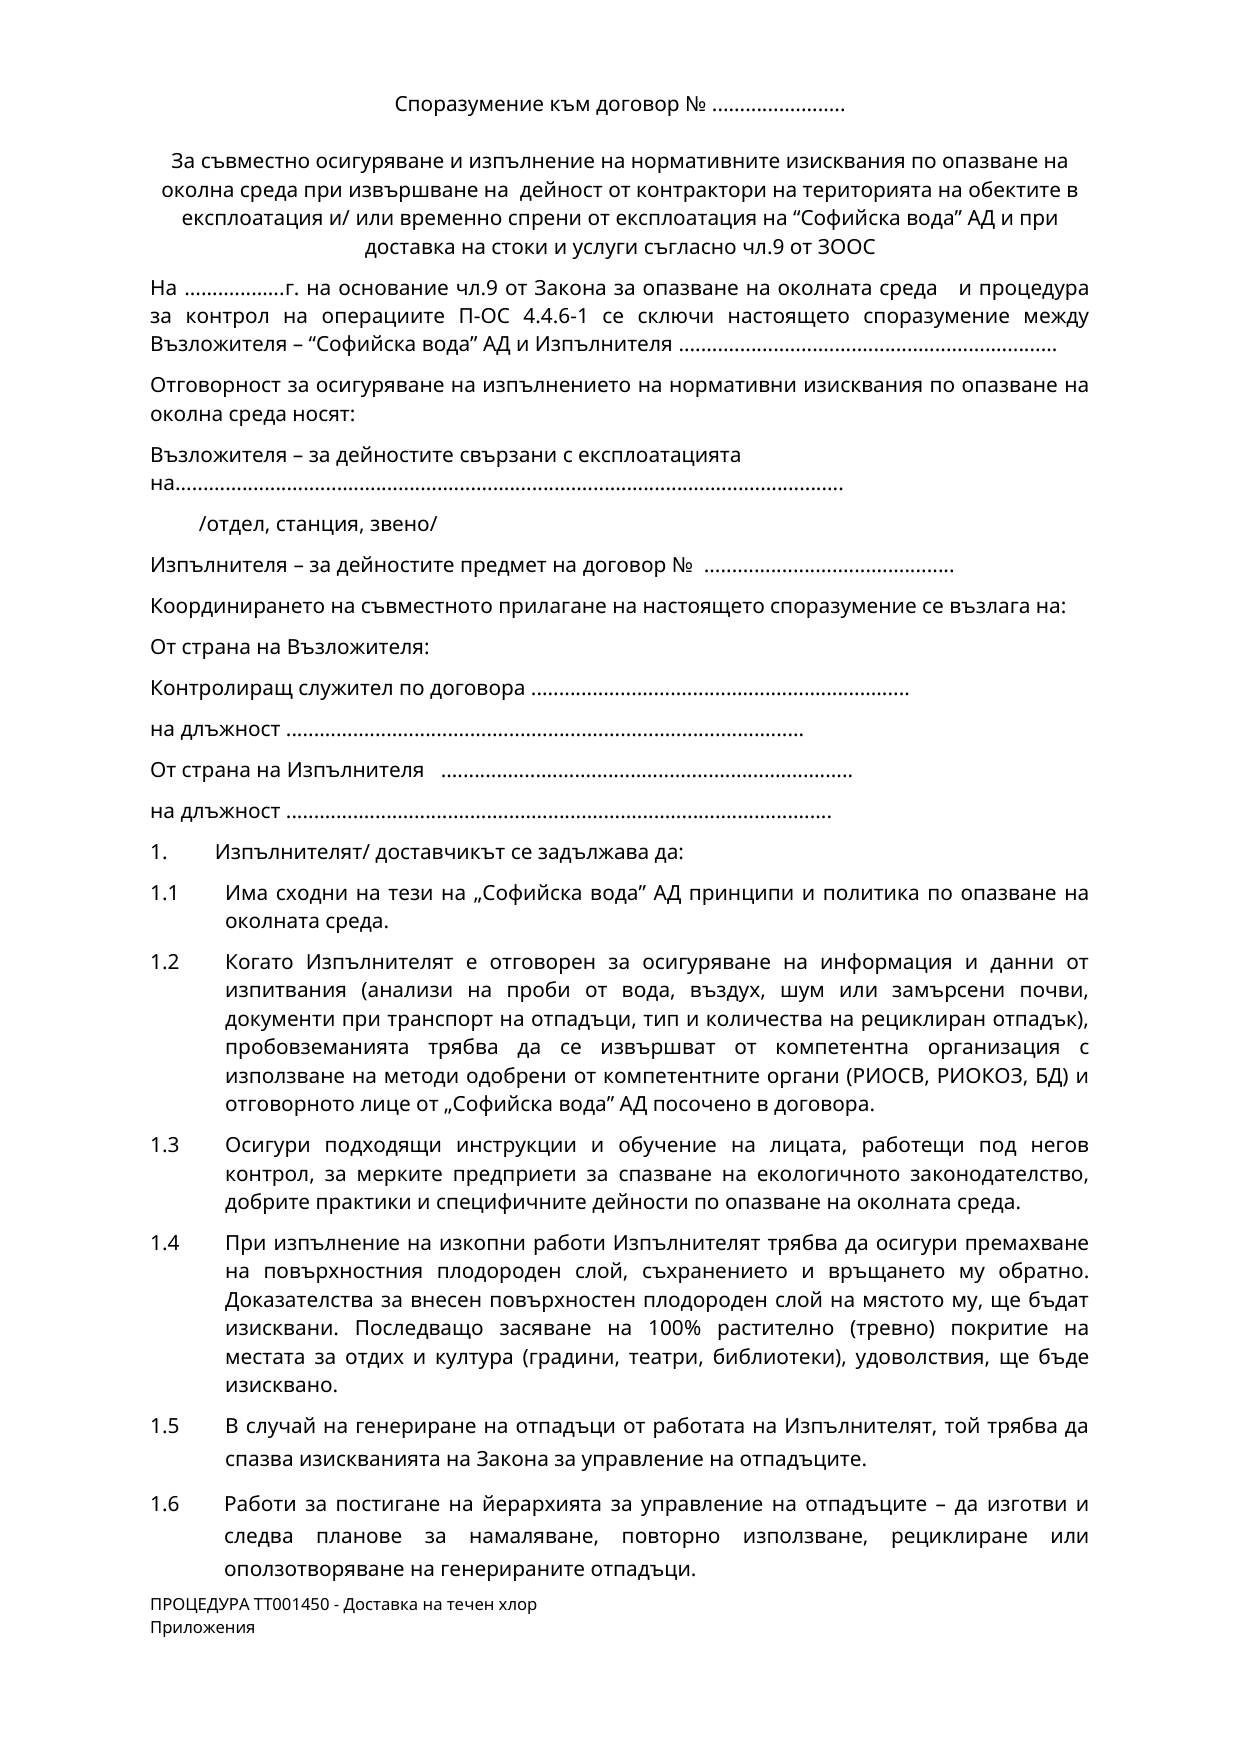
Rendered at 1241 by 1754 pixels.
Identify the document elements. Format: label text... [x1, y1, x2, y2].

text На ..................г. на основание чл.9 от Закона за опазване на околната среда и процедура за контрол на операциите П-ОС 4.4.6-1 се сключи настоящето споразумение между Възложителя – “Софийска вода” АД и Изпълнителя .................................................................... [150, 273, 1090, 358]
list При изпълнение на изкопни работи Изпълнителят трябва да осигури премахване на повърхностния плодороден слой, съхранението и връщането му обратно. Доказателства за внесен повърхностен плодороден слой на мястото му, ще бъдат изисквани. Последващо засяване на 100% растително (тревно) покритие на местата за отдих и култура (градини, театри, библиотеки), удоволствия, ще бъде изисквано. [150, 1228, 1090, 1399]
text на длъжност ............................................................................................. [150, 714, 1090, 742]
text Възложителя – за дейностите свързани с експлоатацията на........................................................................................................................ [150, 440, 1090, 497]
text Отговорност за осигуряване на изпълнението на нормативни изисквания по опазване на околна среда носят: [150, 371, 1090, 427]
text От страна на Възложителя: [150, 632, 1090, 661]
list Когато Изпълнителят е отговорен за осигуряване на информация и данни от изпитвания (анализи на проби от вода, въздух, шум или замърсени почви, документи при транспорт на отпадъци, тип и количества на рециклиран отпадък), пробовземанията трябва да се извършват от компетентна организация с използване на методи одобрени от компетентните органи (РИОСВ, РИОКОЗ, БД) и отговорното лице от „Софийска вода” АД посочено в договора. [150, 947, 1090, 1118]
list В случай на генериране на отпадъци от работата на Изпълнителят, той трябва да спазва изискванията на Закона за управление на отпадъците. [150, 1411, 1090, 1472]
list Работи за постигане на йерархията за управление на отпадъците – да изготви и следва планове за намаляване, повторно използване, рециклиране или оползотворяване на генерираните отпадъци. [150, 1489, 1090, 1582]
text От страна на Изпълнителя .......................................................................... [150, 755, 1090, 783]
text на длъжност .................................................................................................. [150, 796, 1090, 824]
list Осигури подходящи инструкции и обучение на лицата, работещи под негов контрол, за мерките предприети за спазване на екологичното законодателство, добрите практики и специфичните дейности по опазване на околната среда. [150, 1130, 1090, 1216]
text Координирането на съвместното прилагане на настоящето споразумение се възлага на: [150, 591, 1090, 619]
list Изпълнителят/ доставчикът се задължава да: [150, 837, 1090, 865]
text /отдел, станция, звено/ [150, 509, 1090, 538]
list Има сходни на тези на „Софийска вода” АД принципи и политика по опазване на околната среда. [150, 878, 1090, 934]
text Контролиращ служител по договора .................................................................... [150, 673, 1194, 701]
text Изпълнителя – за дейностите предмет на договор № ............................................. [150, 550, 1090, 579]
text За съвместно осигуряване и изпълнение на нормативните изисквания по опазване на околна среда при извършване на дейност от контрактори на територията на обектите в експлоатация и/ или временно спрени от експлоатация на “Софийска вода” АД и при доставка на стоки и услуги съгласно чл.9 от ЗООС [150, 146, 1090, 260]
text Споразумение към договор № ........................ [150, 89, 1090, 118]
